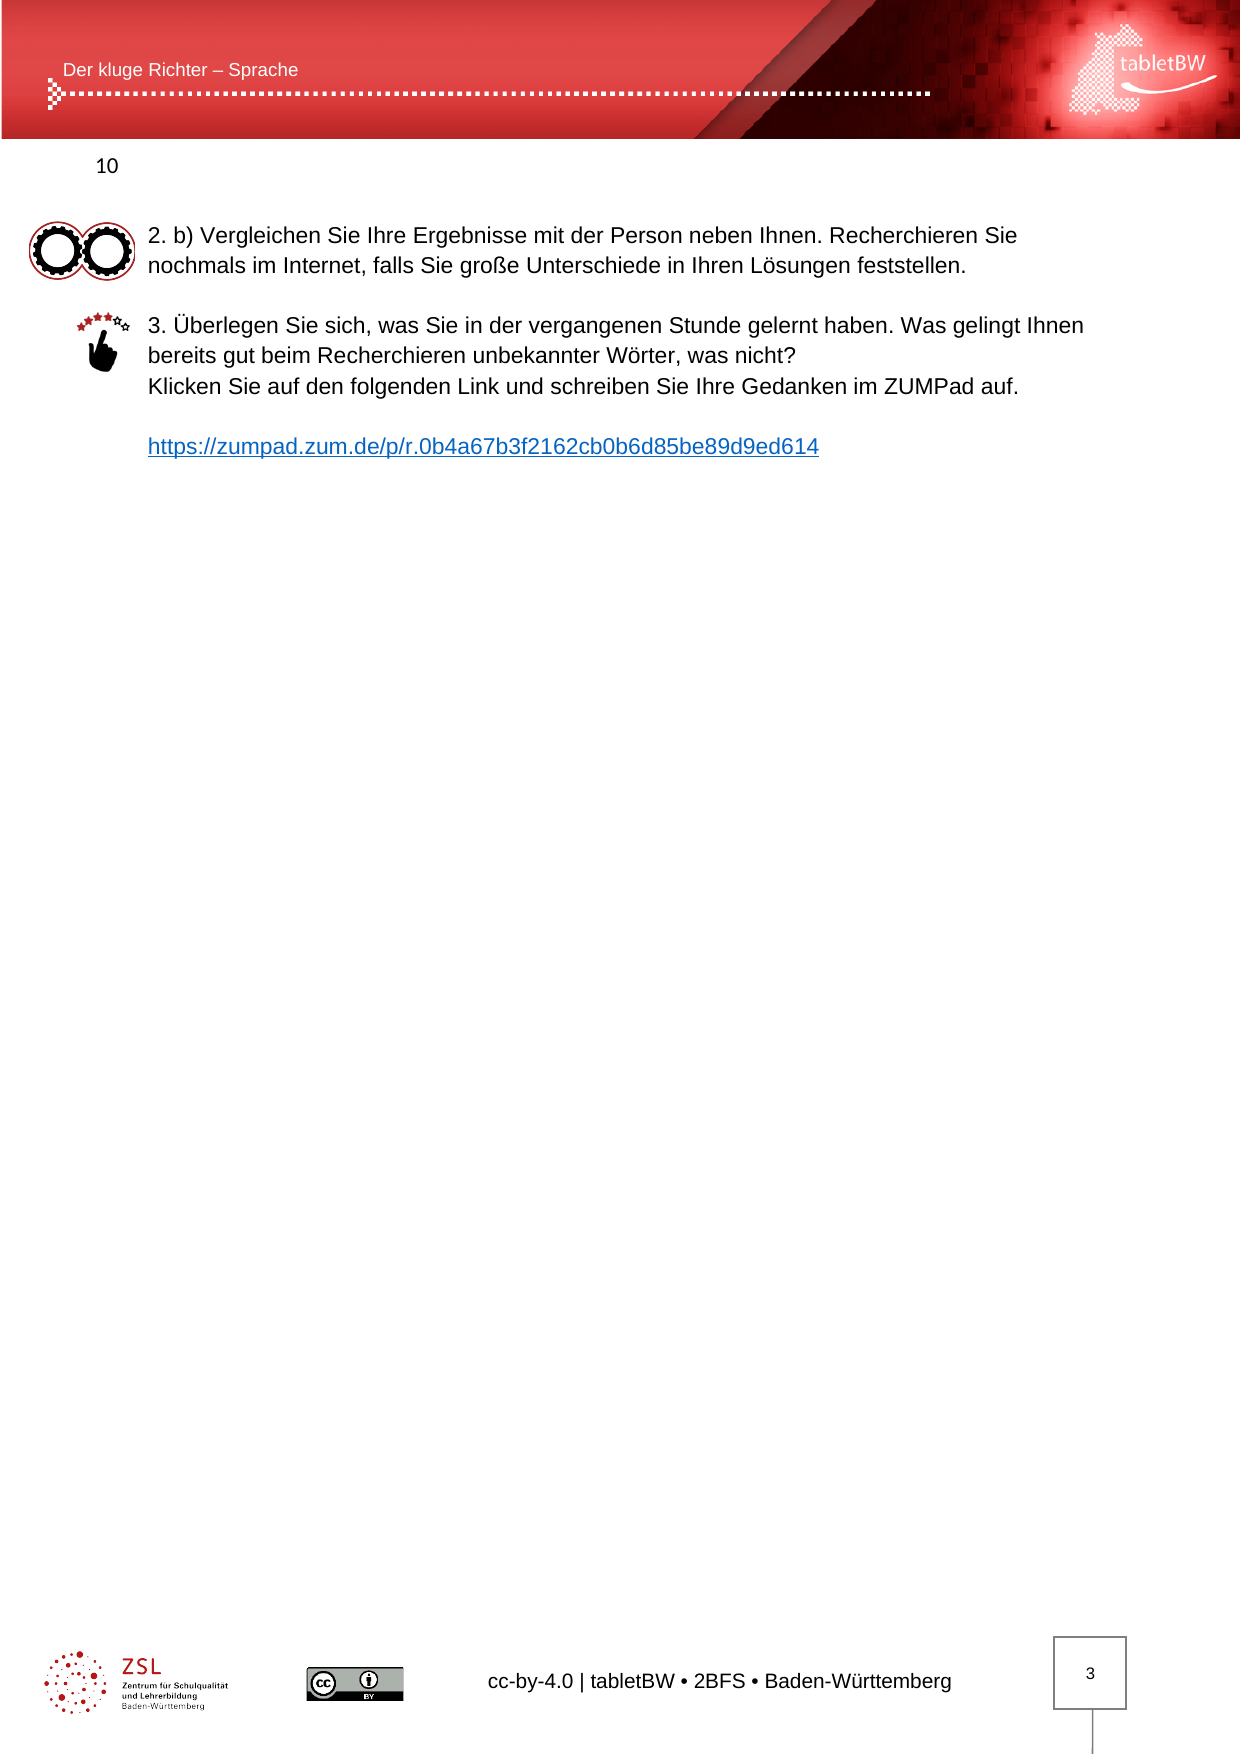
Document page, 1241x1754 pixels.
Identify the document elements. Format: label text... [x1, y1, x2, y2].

text 3. Überlegen Sie sich, was Sie in der vergangenen Stunde gelernt haben. Was gelingt Ihnen bereits gut beim Recherchieren unbekannter Wörter, was nicht? [148, 312, 1092, 369]
picture [306, 1667, 404, 1701]
text Klicken Sie auf den folgenden Link und schreiben Sie Ihre Gedanken im ZUMPad auf. [148, 373, 1092, 399]
picture [1, 0, 1240, 139]
picture [28, 1635, 244, 1714]
picture [28, 221, 135, 281]
text https://zumpad.zum.de/p/r.0b4a67b3f2162cb0b6d85be89d9ed614 [148, 433, 1092, 459]
picture [76, 312, 130, 372]
text 2. b) Vergleichen Sie Ihre Ergebnisse mit der Person neben Ihnen. Recherchieren Sie nochmals im Internet, falls Sie große Unterschiede in Ihren Lösungen feststellen. [148, 222, 1092, 278]
